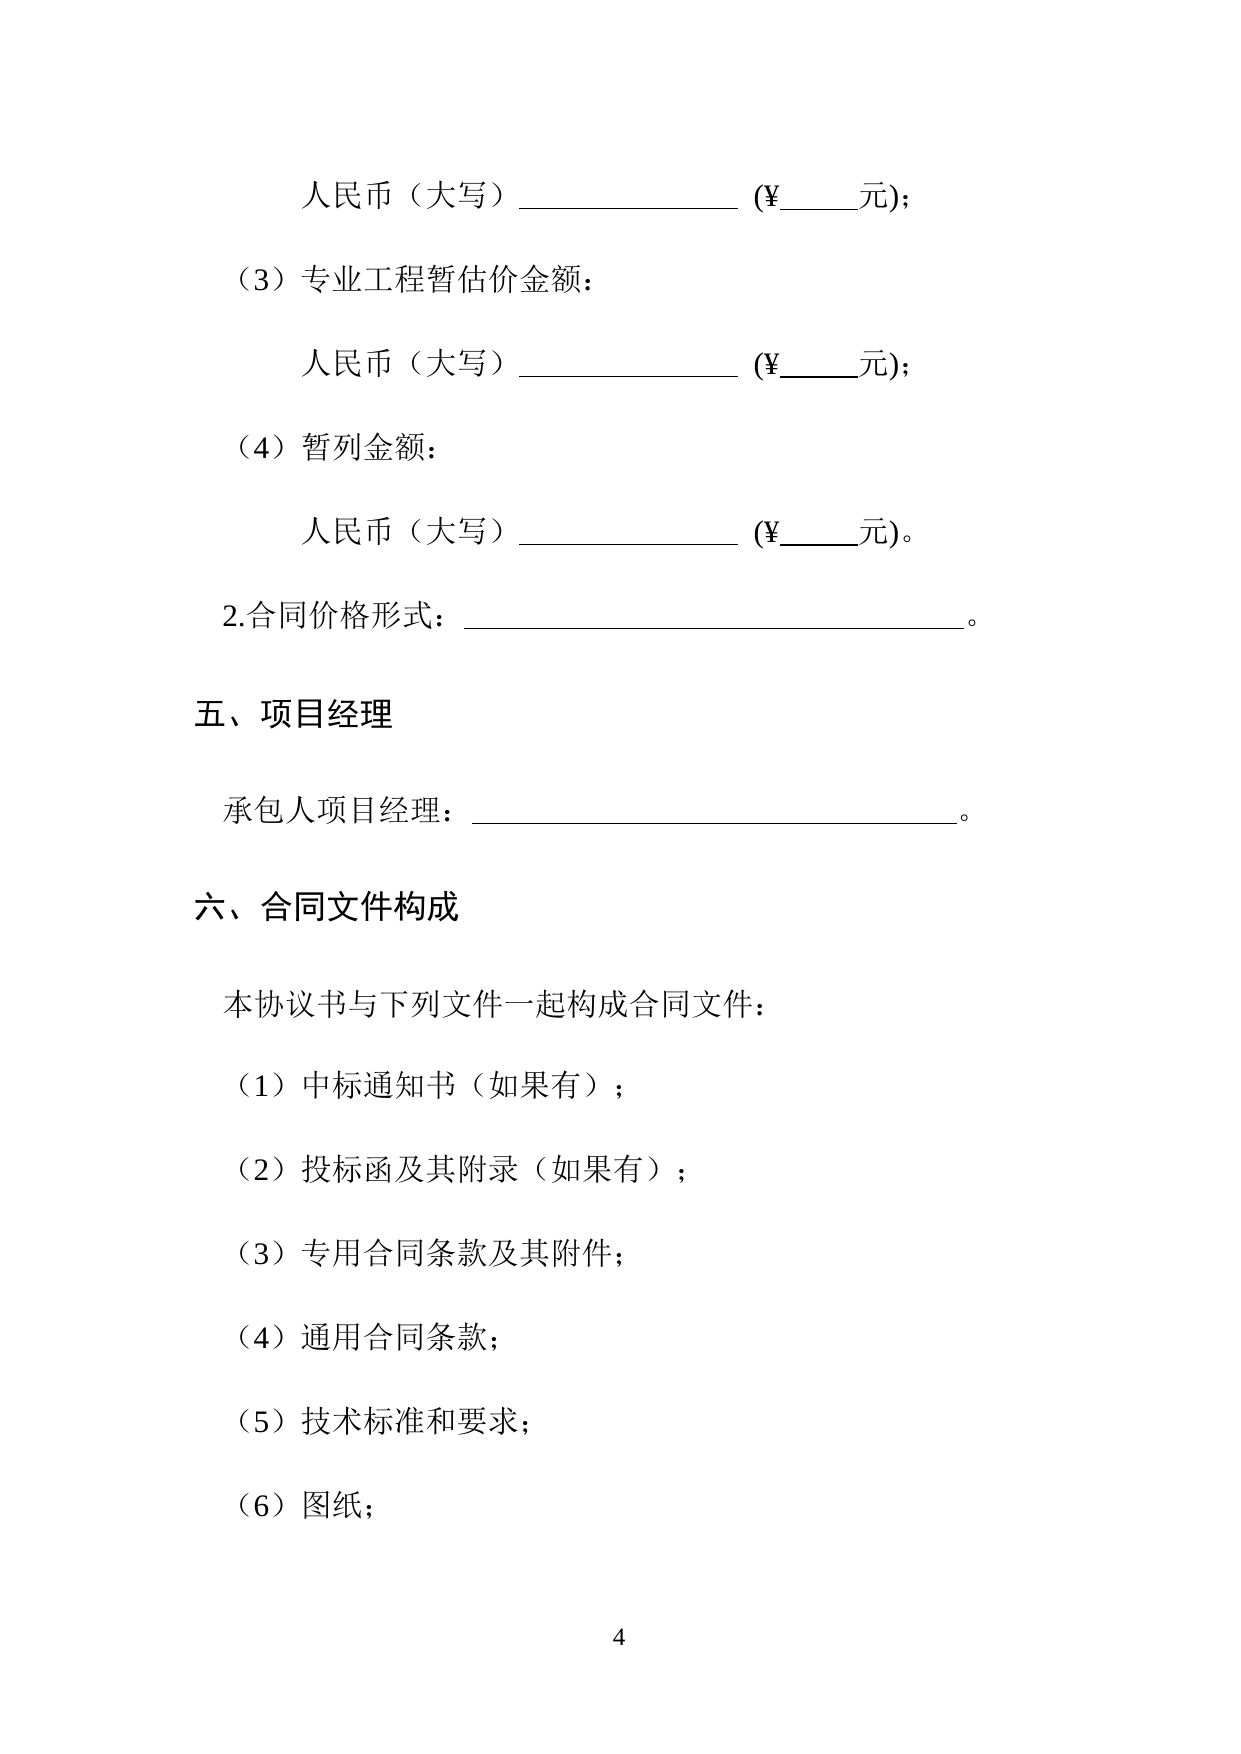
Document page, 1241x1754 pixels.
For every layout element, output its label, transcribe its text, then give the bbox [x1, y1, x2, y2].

text （6）图纸； [159, 1472, 1078, 1537]
text （4）暂列金额： [159, 414, 1078, 479]
subtitle 六、合同文件构成 [159, 871, 1078, 936]
text （3）专用合同条款及其附件； [159, 1220, 1078, 1285]
text （5）技术标准和要求； [159, 1388, 1078, 1453]
text （3）专业工程暂估价金额： [159, 246, 1078, 311]
text 承包人项目经理：  。 [159, 776, 1078, 841]
text 人民币（大写） (¥ 元)。 [159, 498, 1078, 563]
subtitle 五、项目经理 [159, 678, 1078, 743]
text （4）通用合同条款； [159, 1304, 1078, 1369]
text 人民币（大写） (¥ 元)； [159, 330, 1078, 395]
text （2）投标函及其附录（如果有）； [159, 1136, 1078, 1201]
text 本协议书与下列文件一起构成合同文件： [159, 969, 1078, 1034]
text 2.合同价格形式：  。 [159, 582, 1078, 647]
text （1）中标通知书（如果有）； [159, 1052, 1078, 1117]
text 人民币（大写） (¥ 元)； [159, 162, 1078, 227]
